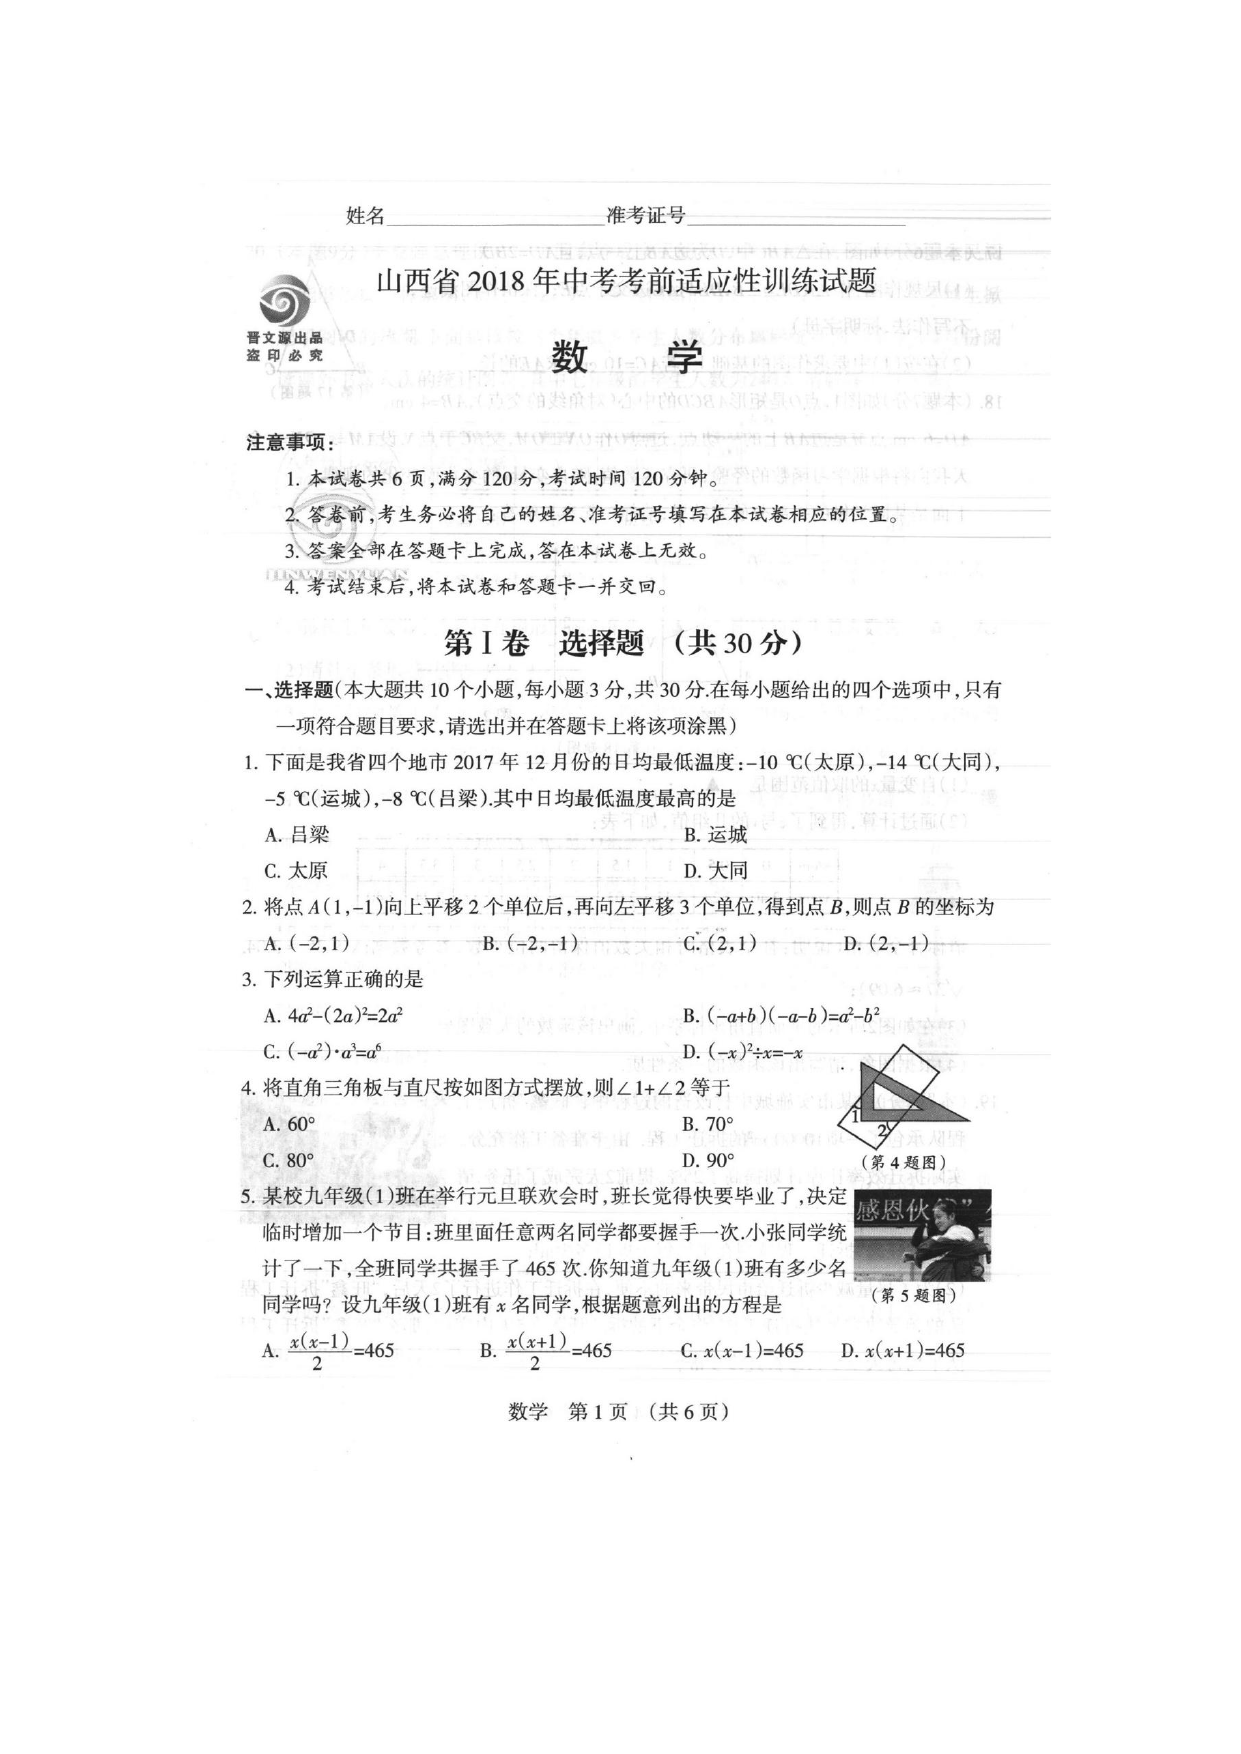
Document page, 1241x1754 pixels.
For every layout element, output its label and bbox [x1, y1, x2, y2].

picture [187, 162, 1052, 1471]
